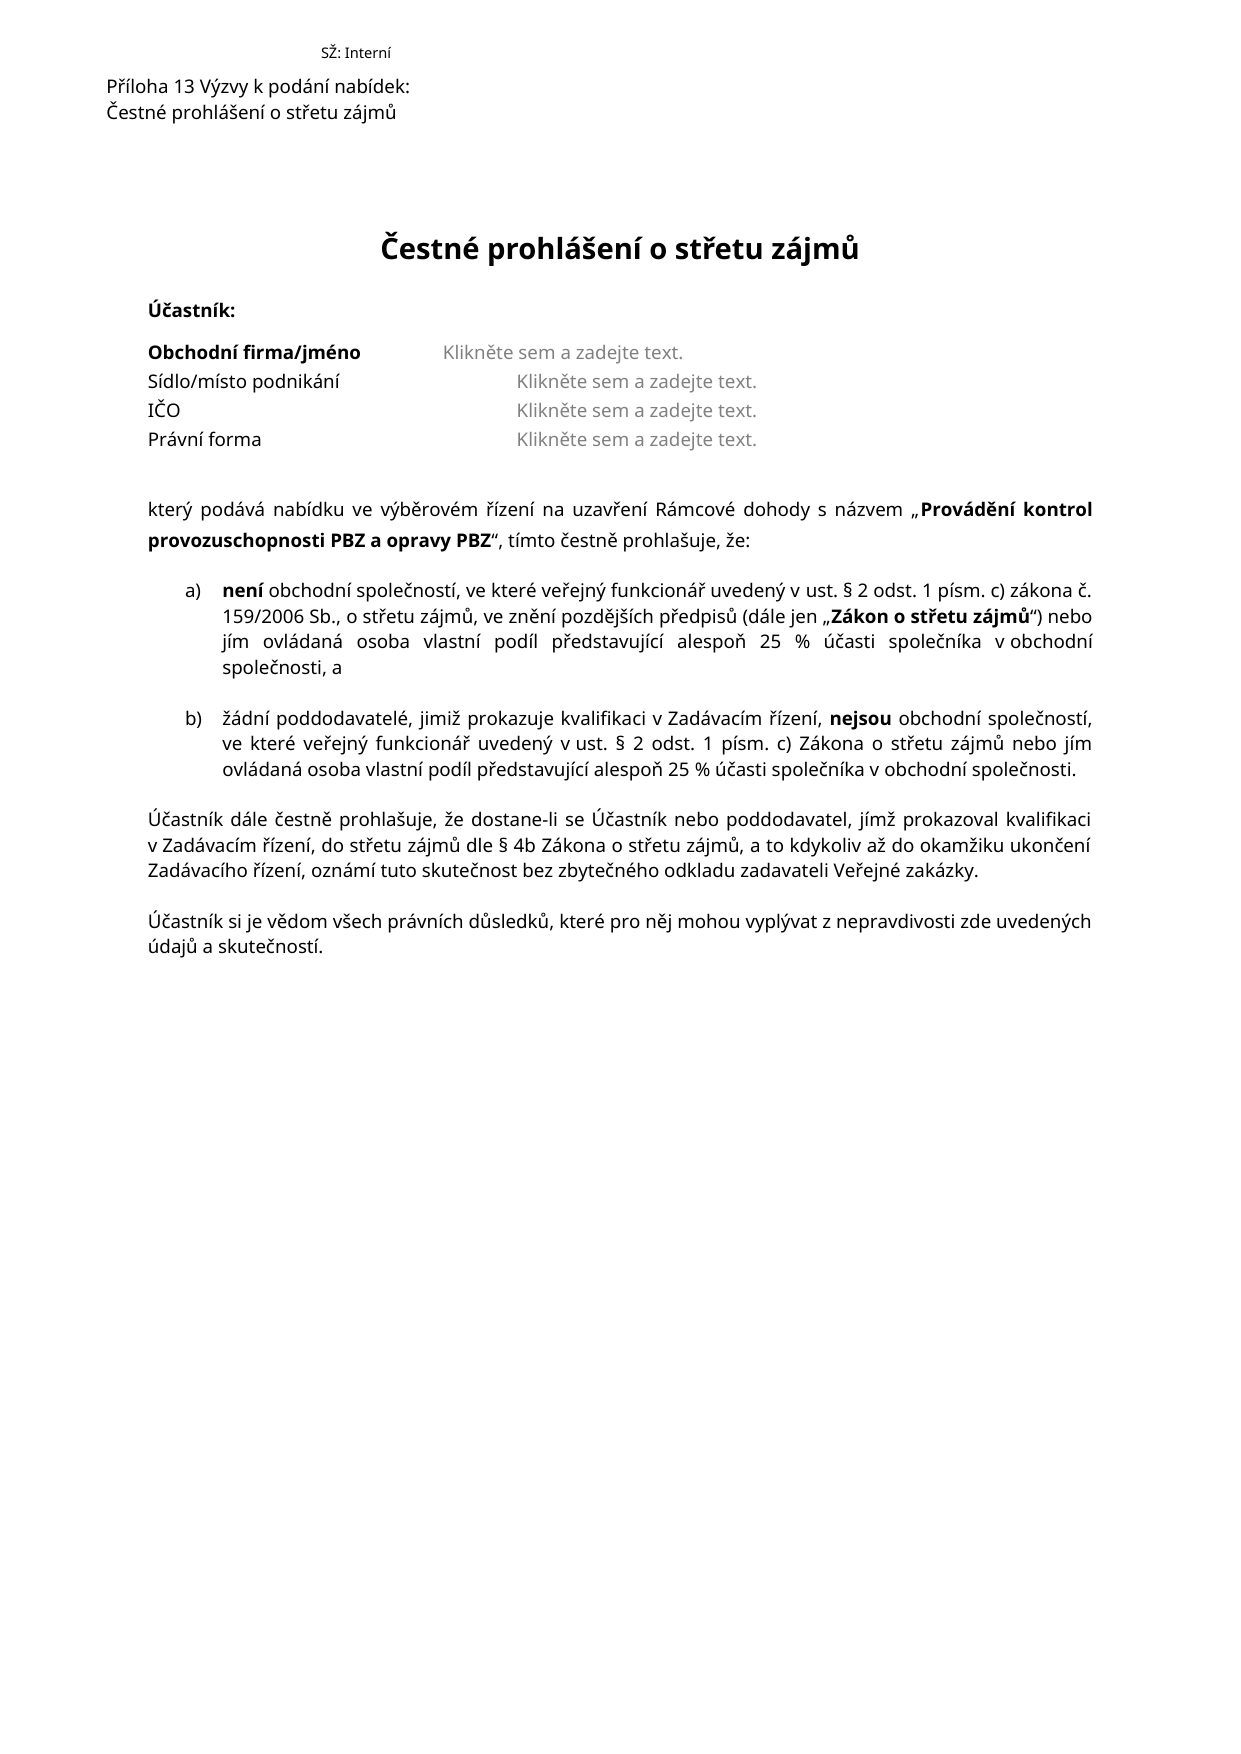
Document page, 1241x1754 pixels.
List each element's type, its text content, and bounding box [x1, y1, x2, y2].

text Účastník dále čestně prohlašuje, že dostane-li se Účastník nebo poddodavatel, jímž prokazoval kvalifikaci v Zadávacím řízení, do střetu zájmů dle § 4b Zákona o střetu zájmů, a to kdykoliv až do okamžiku ukončení Zadávacího řízení, oznámí tuto skutečnost bez zbytečného odkladu zadavateli Veřejné zakázky. [148, 806, 1093, 883]
list není obchodní společností, ve které veřejný funkcionář uvedený v ust. § 2 odst. 1 písm. c) zákona č. 159/2006 Sb., o střetu zájmů, ve znění pozdějších předpisů (dále jen „Zákon o střetu zájmů“) nebo jím ovládaná osoba vlastní podíl představující alespoň 25 % účasti společníka v obchodní společnosti, a [185, 578, 1093, 680]
list žádní poddodavatelé, jimiž prokazuje kvalifikaci v Zadávacím řízení, nejsou obchodní společností, ve které veřejný funkcionář uvedený v ust. § 2 odst. 1 písm. c) Zákona o střetu zájmů nebo jím ovládaná osoba vlastní podíl představující alespoň 25 % účasti společníka v obchodní společnosti. [185, 705, 1093, 781]
title Čestné prohlášení o střetu zájmů [148, 228, 1093, 268]
text Obchodní firma/jméno [148, 336, 1093, 365]
text Účastník: [148, 293, 1093, 324]
text Právní forma [148, 423, 1093, 452]
text IČO [148, 394, 1093, 423]
text Účastník si je vědom všech právních důsledků, které pro něj mohou vyplývat z nepravdivosti zde uvedených údajů a skutečností. [148, 908, 1093, 959]
text Sídlo/místo podnikání [148, 365, 1093, 394]
text který podává nabídku ve výběrovém řízení na uzavření Rámcové dohody s názvem „Provádění kontrol provozuschopnosti PBZ a opravy PBZ“, tímto čestně prohlašuje, že: [148, 490, 1093, 553]
